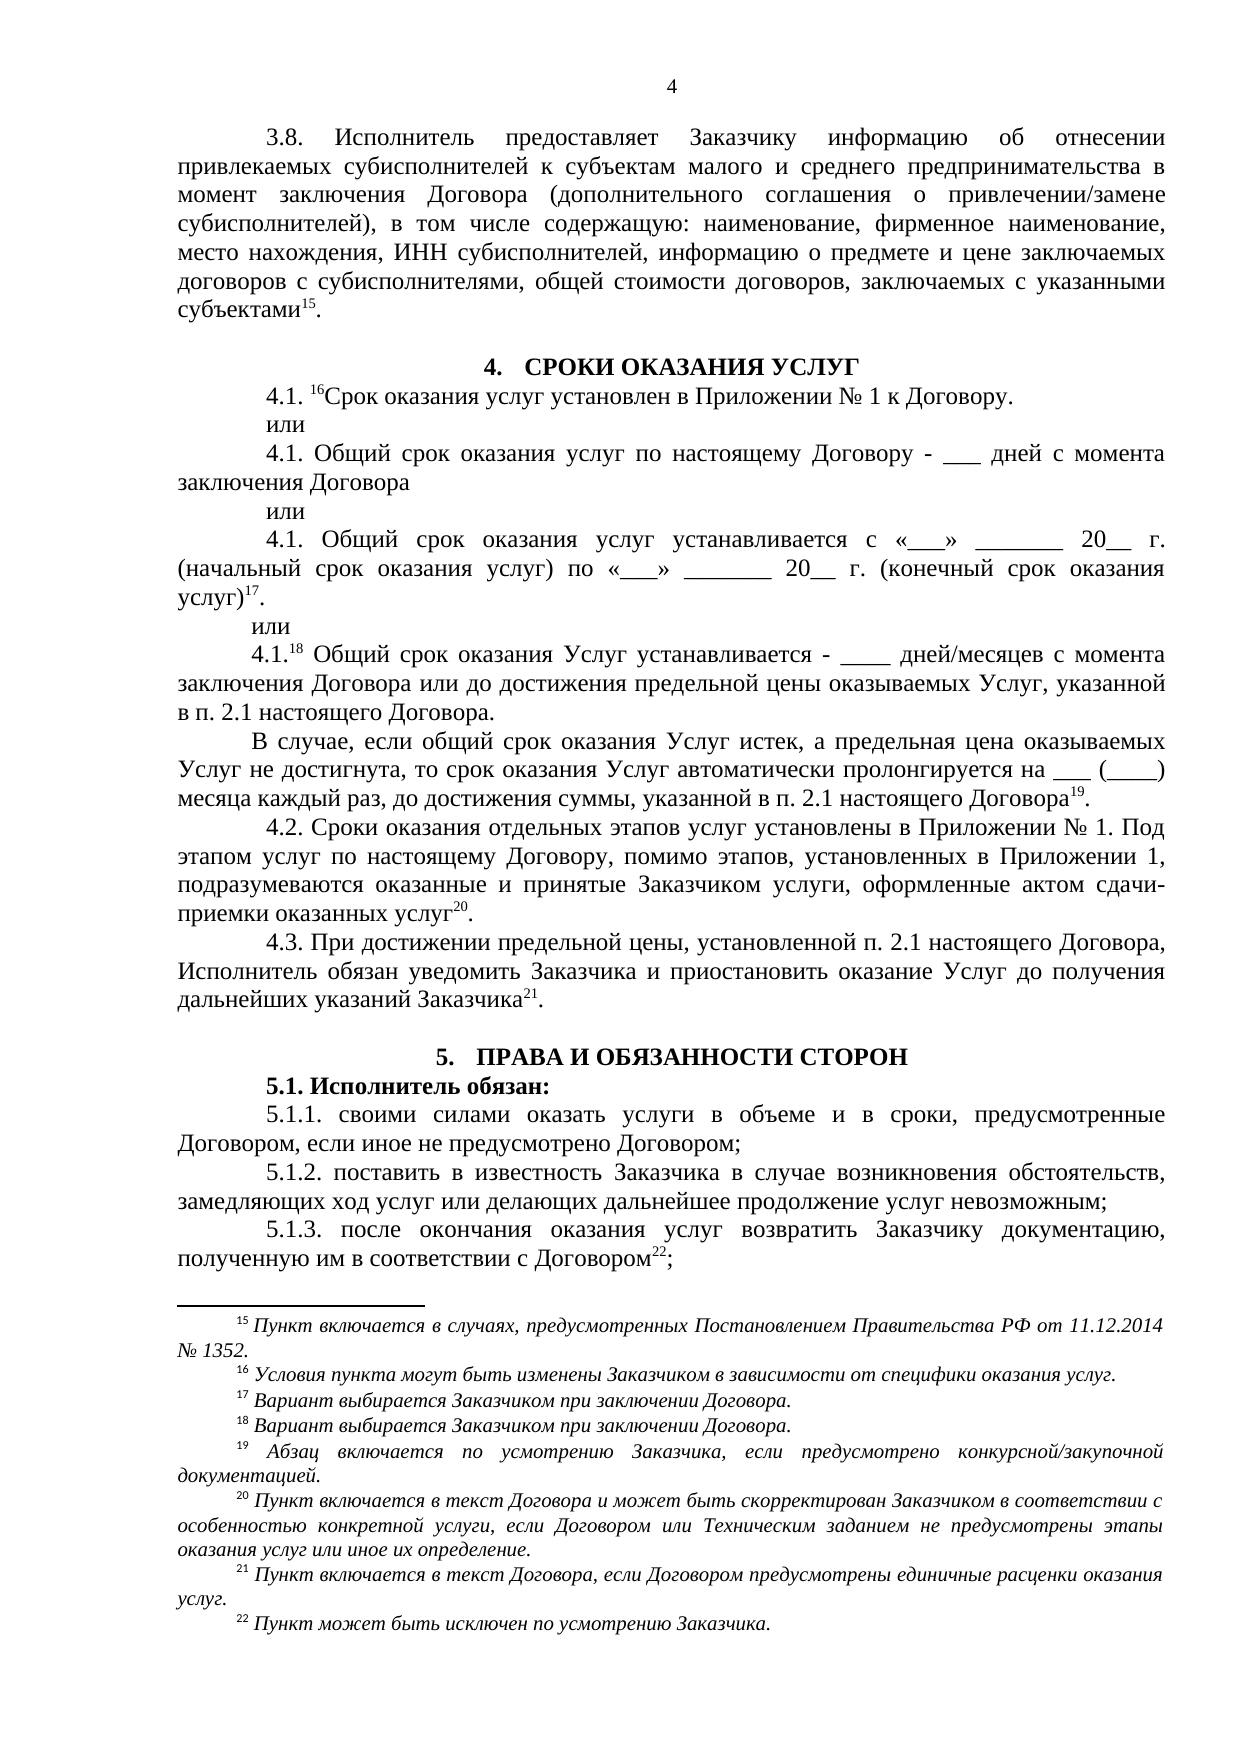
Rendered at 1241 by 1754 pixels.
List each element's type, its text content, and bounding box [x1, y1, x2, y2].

text 3.8. Исполнитель предоставляет Заказчику информацию об отнесении привлекаемых субисполнителей к субъектам малого и среднего предпринимательства в момент заключения Договора (дополнительного соглашения о привлечении/замене субисполнителей), в том числе содержащую: наименование, фирменное наименование, место нахождения, ИНН субисполнителей, информацию о предмете и цене заключаемых договоров с субисполнителями, общей стоимости договоров, заключаемых с указанными субъектами. [177, 122, 1166, 323]
text 5.1.3. после окончания оказания услуг возвратить Заказчику документацию, полученную им в соответствии с Договором; [177, 1214, 1166, 1272]
list Сроки оказания услуг [177, 352, 1166, 381]
list Права и обязанности сторон [177, 1042, 1166, 1071]
text или [177, 611, 1166, 639]
text В случае, если общий срок оказания Услуг истек, а предельная цена оказываемых Услуг не достигнута, то срок оказания Услуг автоматически пролонгируется на ___ (____) месяца каждый раз, до достижения суммы, указанной в п. 2.1 настоящего Договора. [177, 726, 1166, 812]
text 4.1. Срок оказания услуг установлен в Приложении № 1 к Договору. [177, 381, 1166, 409]
text или [177, 496, 1166, 524]
text 5.1. Исполнитель обязан: [177, 1071, 1166, 1099]
text или [177, 409, 1166, 438]
text 4.1. Общий срок оказания Услуг устанавливается - ____ дней/месяцев с момента заключения Договора или до достижения предельной цены оказываемых Услуг, указанной в п. 2.1 настоящего Договора. [177, 639, 1166, 726]
text 4.1. Общий срок оказания услуг устанавливается с «___» _______ 20__ г. (начальный срок оказания услуг) по «___» _______ 20__ г. (конечный срок оказания услуг). [177, 524, 1166, 611]
text 4.2. Сроки оказания отдельных этапов услуг установлены в Приложении № 1. Под этапом услуг по настоящему Договору, помимо этапов, установленных в Приложении 1, подразумеваются оказанные и принятые Заказчиком услуги, оформленные актом сдачи-приемки оказанных услуг. [177, 812, 1166, 927]
text 5.1.2. поставить в известность Заказчика в случае возникновения обстоятельств, замедляющих ход услуг или делающих дальнейшее продолжение услуг невозможным; [177, 1157, 1166, 1214]
text 4.3. При достижении предельной цены, установленной п. 2.1 настоящего Договора, Исполнитель обязан уведомить Заказчика и приостановить оказание Услуг до получения дальнейших указаний Заказчика. [177, 927, 1166, 1013]
text 4.1. Общий срок оказания услуг по настоящему Договору - ___ дней с момента заключения Договора [177, 438, 1166, 496]
text 5.1.1. своими силами оказать услуги в объеме и в сроки, предусмотренные Договором, если иное не предусмотрено Договором; [177, 1099, 1166, 1157]
